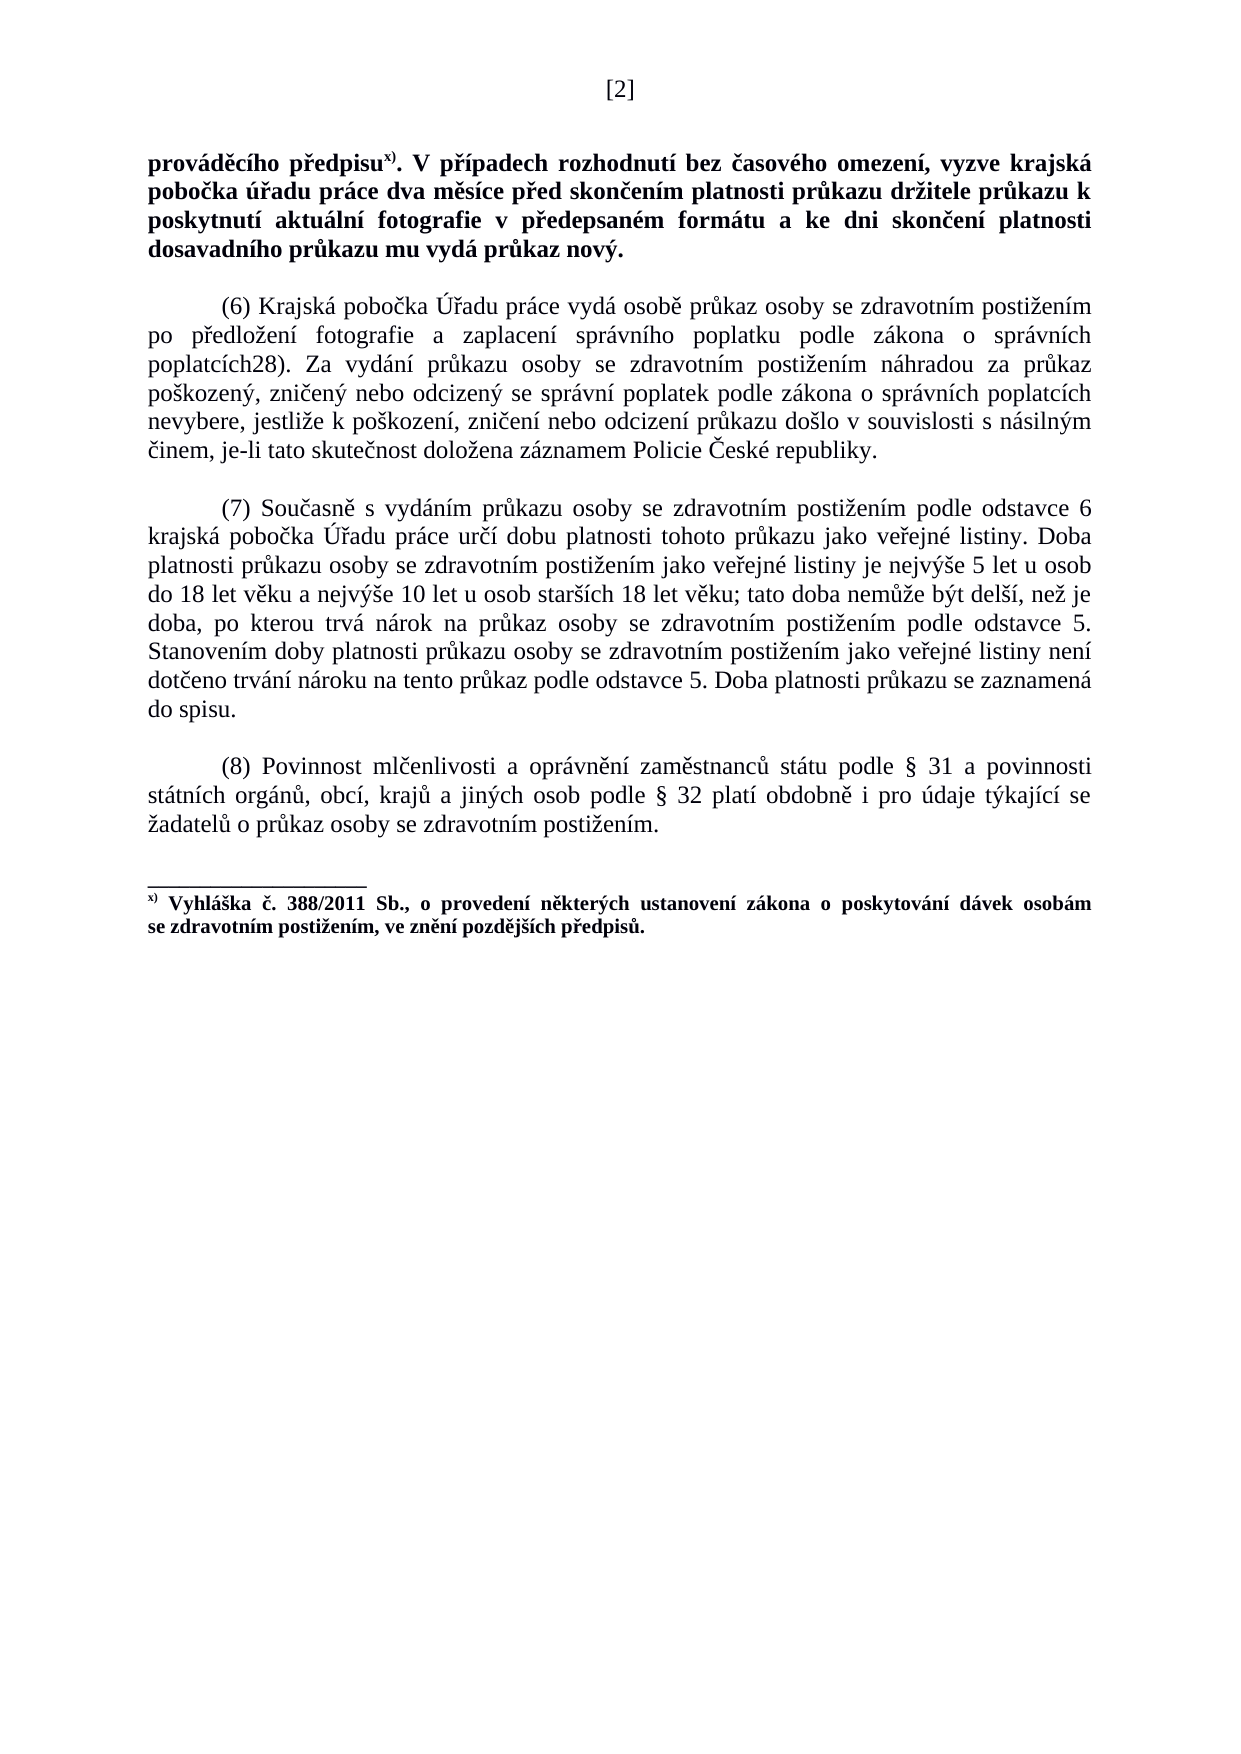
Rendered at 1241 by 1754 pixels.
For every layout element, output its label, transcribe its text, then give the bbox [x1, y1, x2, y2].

text x) Vyhláška č. 388/2011 Sb., o provedení některých ustanovení zákona o poskytování dávek osobám se zdravotním postižením, ve znění pozdějších předpisů. [148, 890, 1093, 938]
text (7) Současně s vydáním průkazu osoby se zdravotním postižením podle odstavce 6 krajská pobočka Úřadu práce určí dobu platnosti tohoto průkazu jako veřejné listiny. Doba platnosti průkazu osoby se zdravotním postižením jako veřejné listiny je nejvýše 5 let u osob do 18 let věku a nejvýše 10 let u osob starších 18 let věku; tato doba nemůže být delší, než je doba, po kterou trvá nárok na průkaz osoby se zdravotním postižením podle odstavce 5. Stanovením doby platnosti průkazu osoby se zdravotním postižením jako veřejné listiny není dotčeno trvání nároku na tento průkaz podle odstavce 5. Doba platnosti průkazu se zaznamená do spisu. [148, 493, 1093, 723]
text (6) Krajská pobočka Úřadu práce vydá osobě průkaz osoby se zdravotním postižením po předložení fotografie a zaplacení správního poplatku podle zákona o správních poplatcích28). Za vydání průkazu osoby se zdravotním postižením náhradou za průkaz poškozený, zničený nebo odcizený se správní poplatek podle zákona o správních poplatcích nevybere, jestliže k poškození, zničení nebo odcizení průkazu došlo v souvislosti s násilným činem, je-li tato skutečnost doložena záznamem Policie České republiky. [148, 291, 1093, 464]
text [148, 148, 1093, 263]
text (8) Povinnost mlčenlivosti a oprávnění zaměstnanců státu podle § 31 a povinnosti státních orgánů, obcí, krajů a jiných osob podle § 32 platí obdobně i pro údaje týkající se žadatelů o průkaz osoby se zdravotním postižením. [148, 751, 1093, 838]
text _____________________ [148, 866, 1093, 890]
